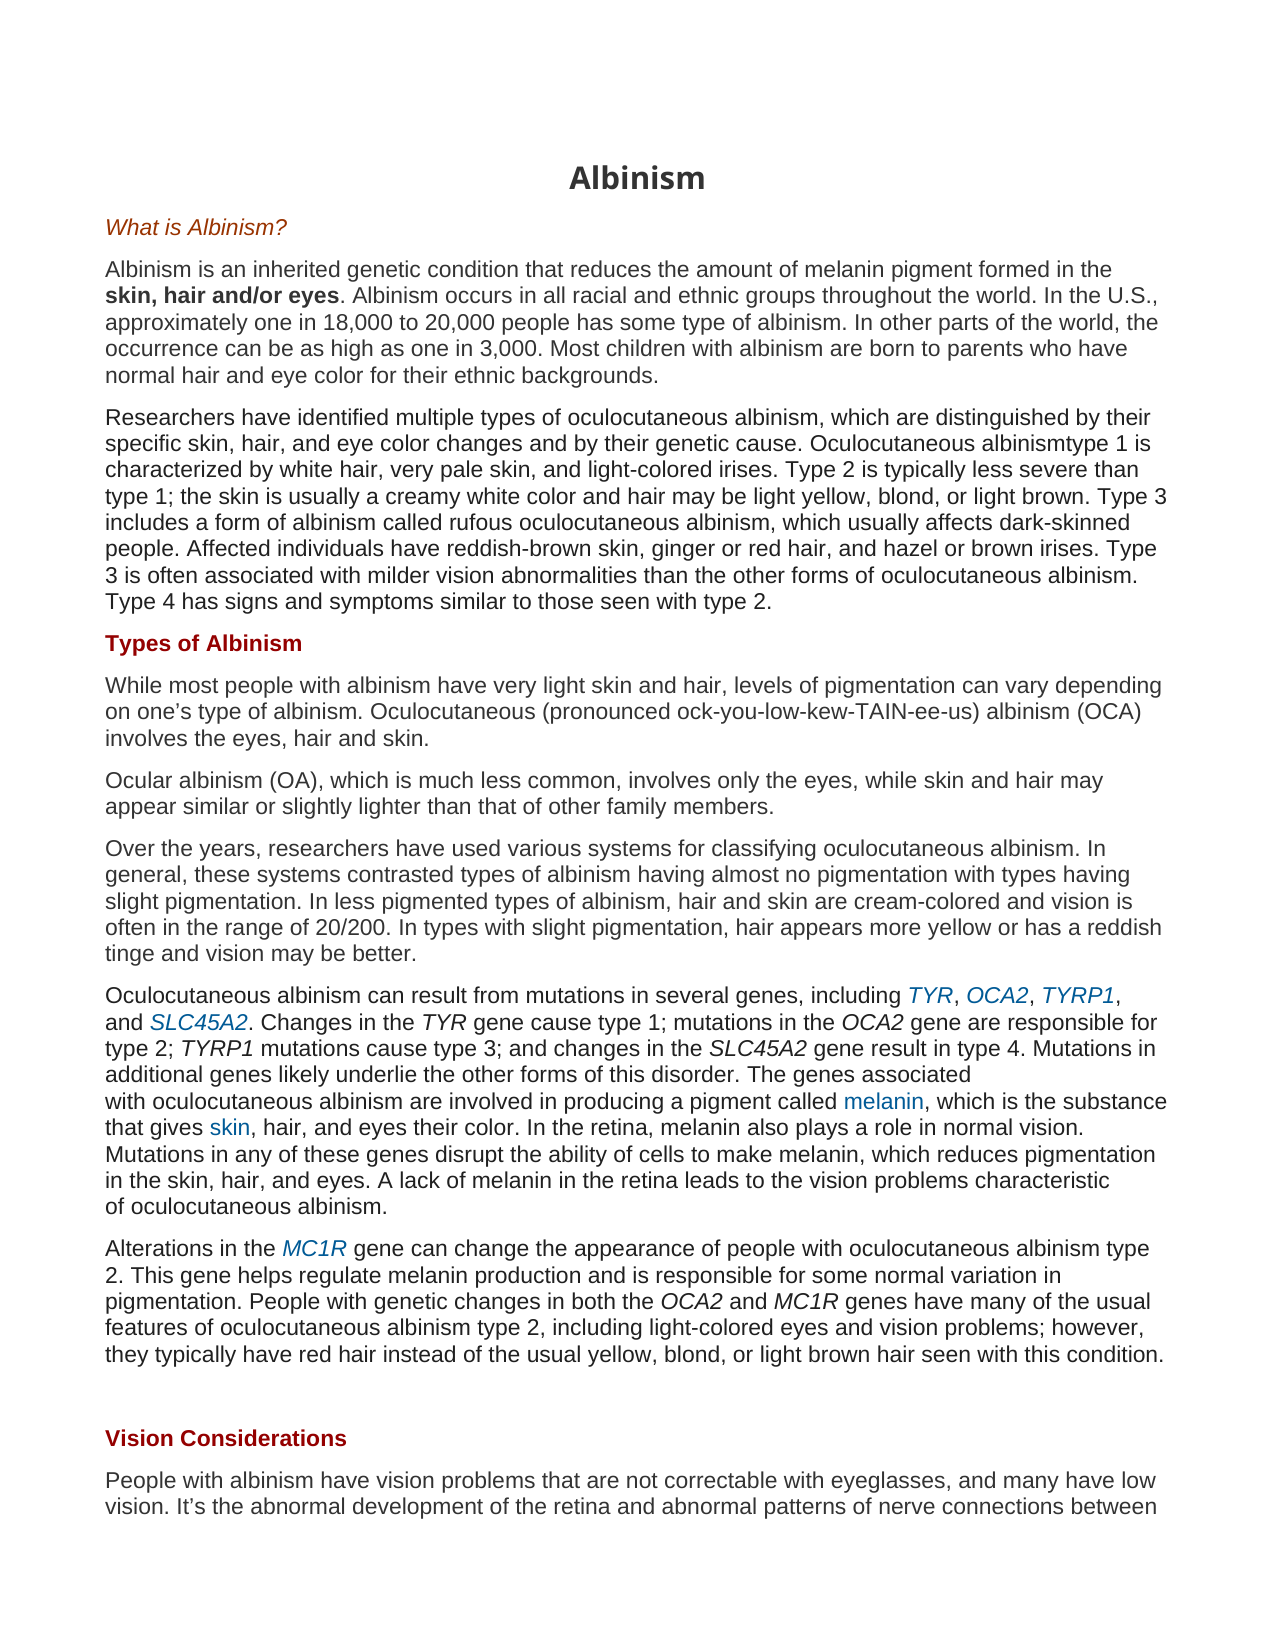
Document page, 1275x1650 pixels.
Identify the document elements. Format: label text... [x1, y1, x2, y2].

text Oculocutaneous albinism can result from mutations in several genes, including TYR, OCA2, TYRP1, and SLC45A2. Changes in the TYR gene cause type 1; mutations in the OCA2 gene are responsible for type 2; TYRP1 mutations cause type 3; and changes in the SLC45A2 gene result in type 4. Mutations in additional genes likely underlie the other forms of this disorder. The genes associated with oculocutaneous albinism are involved in producing a pigment called melanin, which is the substance that gives skin, hair, and eyes their color. In the retina, melanin also plays a role in normal vision. Mutations in any of these genes disrupt the ability of cells to make melanin, which reduces pigmentation in the skin, hair, and eyes. A lack of melanin in the retina leads to the vision problems characteristic of oculocutaneous albinism. [105, 982, 1170, 1219]
subtitle What is Albinism? [105, 214, 1170, 241]
text Albinism is an inherited genetic condition that reduces the amount of melanin pigment formed in the skin, hair and/or eyes. Albinism occurs in all racial and ethnic groups throughout the world. In the U.S., approximately one in 18,000 to 20,000 people has some type of albinism. In other parts of the world, the occurrence can be as high as one in 3,000. Most children with albinism are born to parents who have normal hair and eye color for their ethnic backgrounds. [105, 256, 1170, 388]
text While most people with albinism have very light skin and hair, levels of pigmentation can vary depending on one’s type of albinism. Oculocutaneous (pronounced ock-you-low-kew-TAIN-ee-us) albinism (OCA) involves the eyes, hair and skin. [105, 672, 1170, 751]
text Over the years, researchers have used various systems for classifying oculocutaneous albinism. In general, these systems contrasted types of albinism having almost no pigmentation with types having slight pigmentation. In less pigmented types of albinism, hair and skin are cream-colored and vision is often in the range of 20/200. In types with slight pigmentation, hair appears more yellow or has a reddish tinge and vision may be better. [105, 835, 1170, 967]
text Ocular albinism (OA), which is much less common, involves only the eyes, while skin and hair may appear similar or slightly lighter than that of other family members. [105, 767, 1170, 819]
text Albinism [105, 156, 1170, 198]
subtitle Vision Considerations [105, 1424, 1170, 1451]
text Researchers have identified multiple types of oculocutaneous albinism, which are distinguished by their specific skin, hair, and eye color changes and by their genetic cause. Oculocutaneous albinismtype 1 is characterized by white hair, very pale skin, and light-colored irises. Type 2 is typically less severe than type 1; the skin is usually a creamy white color and hair may be light yellow, blond, or light brown. Type 3 includes a form of albinism called rufous oculocutaneous albinism, which usually affects dark-skinned people. Affected individuals have reddish-brown skin, ginger or red hair, and hazel or brown irises. Type 3 is often associated with milder vision abnormalities than the other forms of oculocutaneous albinism. Type 4 has signs and symptoms similar to those seen with type 2. [105, 403, 1170, 614]
subtitle Types of Albinism [105, 630, 1170, 656]
text Alterations in the MC1R gene can change the appearance of people with oculocutaneous albinism type 2. This gene helps regulate melanin production and is responsible for some normal variation in pigmentation. People with genetic changes in both the OCA2 and MC1R genes have many of the usual features of oculocutaneous albinism type 2, including light-colored eyes and vision problems; however, they typically have red hair instead of the usual yellow, blond, or light brown hair seen with this condition. [105, 1235, 1170, 1367]
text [105, 1467, 1170, 1519]
